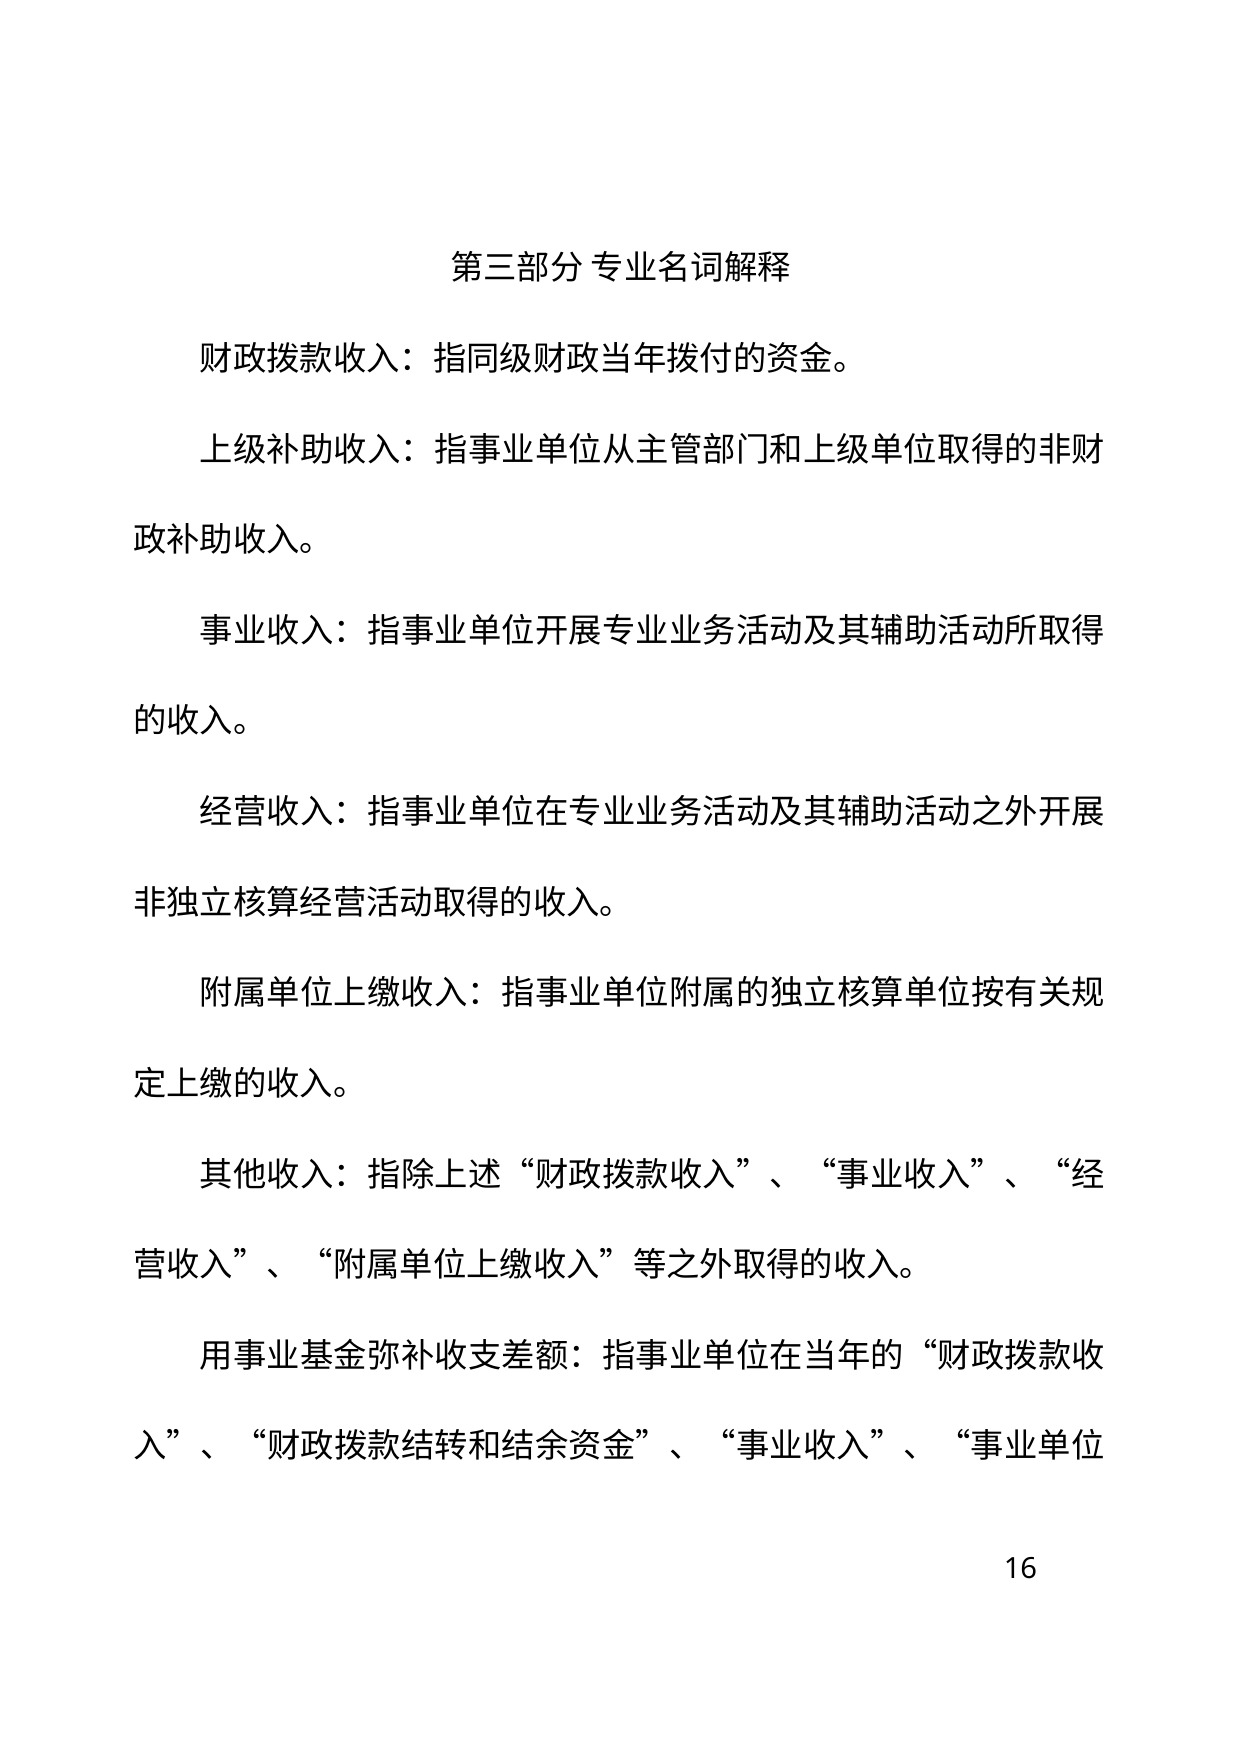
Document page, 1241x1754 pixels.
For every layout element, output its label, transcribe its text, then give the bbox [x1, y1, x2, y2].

text 经营收入：指事业单位在专业业务活动及其辅助活动之外开展非独立核算经营活动取得的收入。 [133, 764, 1107, 945]
text 事业收入：指事业单位开展专业业务活动及其辅助活动所取得的收入。 [133, 582, 1107, 764]
text 第三部分 专业名词解释 [133, 220, 1107, 311]
text 上级补助收入：指事业单位从主管部门和上级单位取得的非财政补助收入。 [133, 401, 1107, 582]
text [133, 1307, 1107, 1489]
text 其他收入：指除上述“财政拨款收入”、“事业收入”、“经营收入”、“附属单位上缴收入”等之外取得的收入。 [133, 1126, 1107, 1307]
text 附属单位上缴收入：指事业单位附属的独立核算单位按有关规定上缴的收入。 [133, 945, 1107, 1126]
text 财政拨款收入：指同级财政当年拨付的资金。 [133, 311, 1107, 401]
